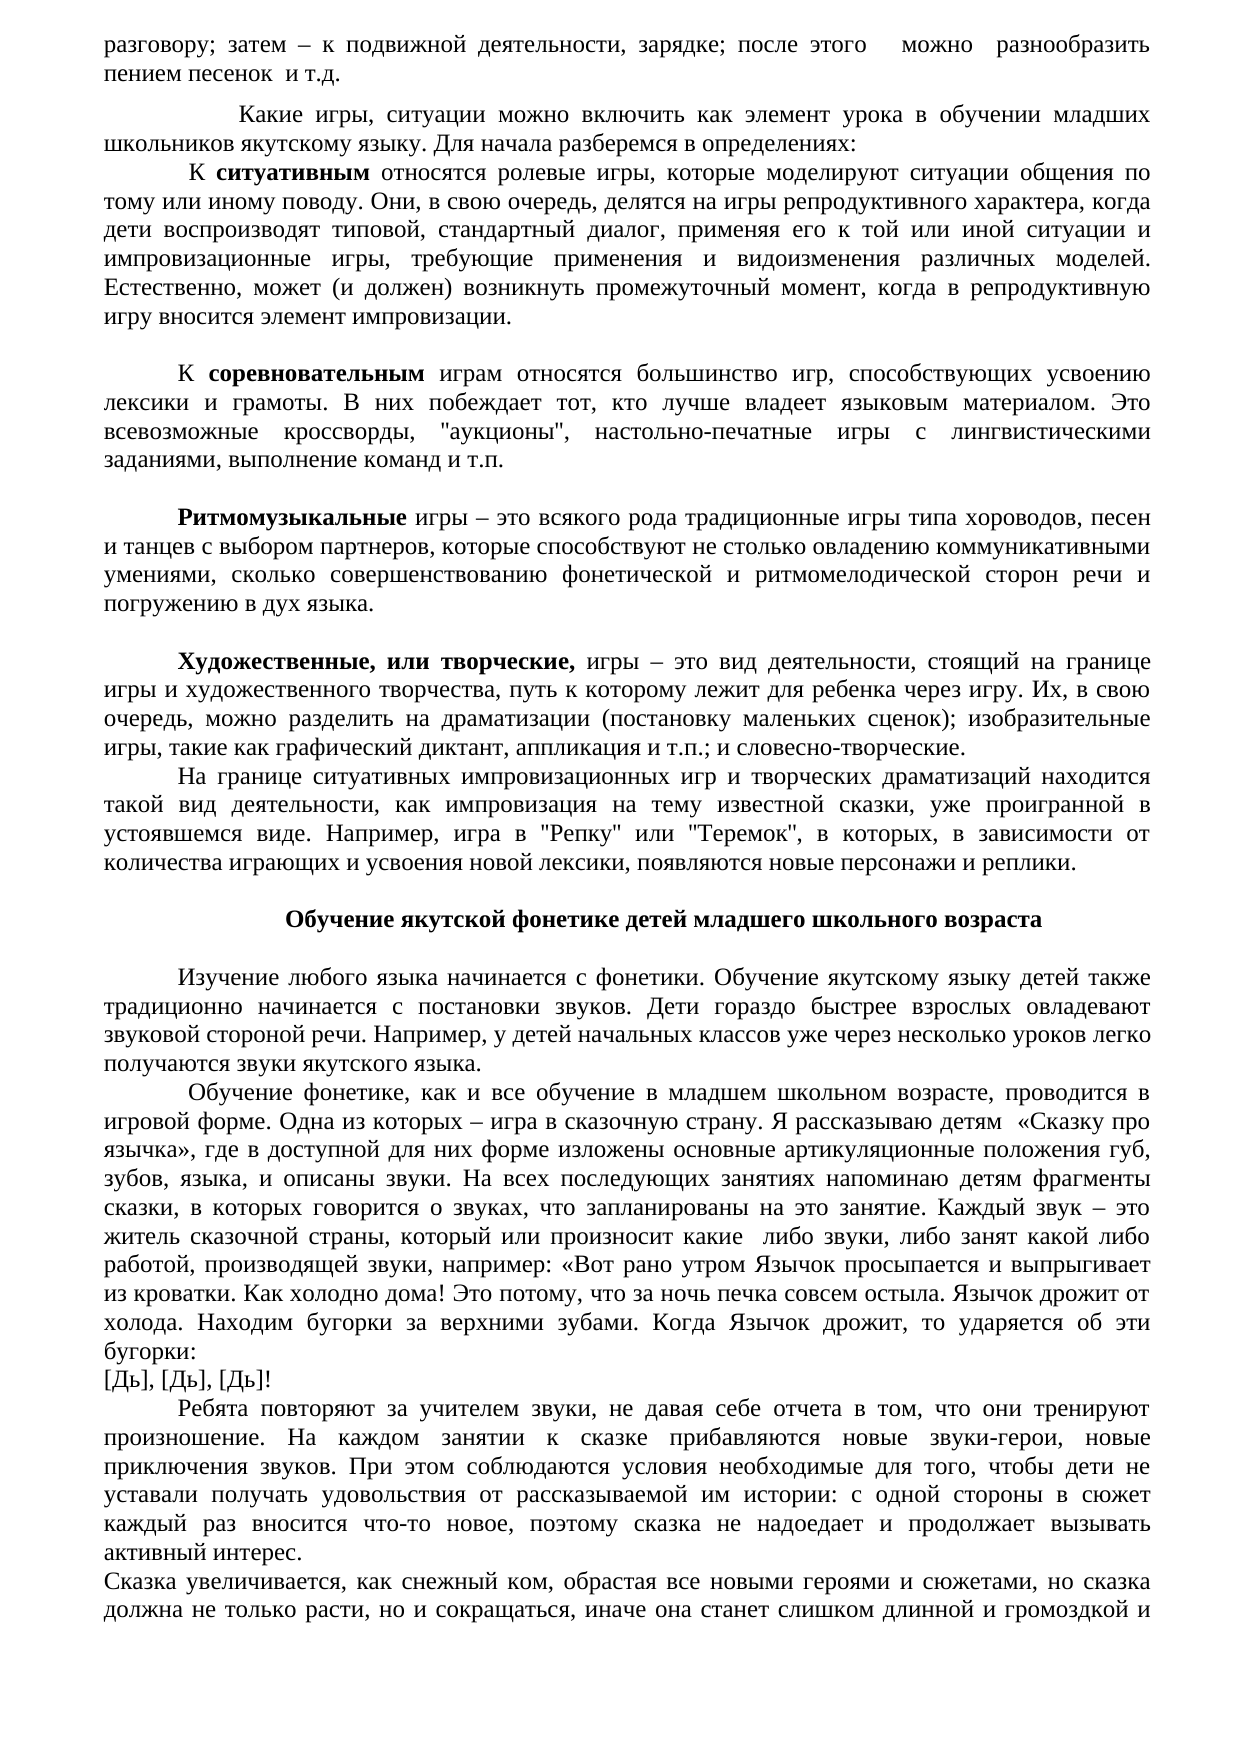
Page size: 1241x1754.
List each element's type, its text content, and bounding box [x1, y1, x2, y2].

text Ритмомузыкальные игры – это всякого рода традиционные игры типа хороводов, песен и танцев с выбором партнеров, которые способствуют не столько овладению коммуникативными умениями, сколько совершенствованию фонетической и ритмомелодической сторон речи и погружению в дух языка. [103, 502, 1152, 617]
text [103, 29, 1152, 87]
text Художественные, или творческие, игры – это вид деятельности, стоящий на границе игры и художественного творчества, путь к которому лежит для ребенка через игру. Их, в свою очередь, можно разделить на драматизации (постановку маленьких сценок); изобразительные игры, такие как графический диктант, аппликация и т.п.; и словесно-творческие. [103, 646, 1152, 761]
text [Дь], [Дь], [Дь]! [103, 1364, 1152, 1393]
text Изучение любого языка начинается с фонетики. Обучение якутскому языку детей также традиционно начинается с постановки звуков. Дети гораздо быстрее взрослых овладевают звуковой стороной речи. Например, у детей начальных классов уже через несколько уроков легко получаются звуки якутского языка. [103, 962, 1152, 1077]
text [103, 1566, 1152, 1623]
text На границе ситуативных импровизационных игр и творческих драматизаций находится такой вид деятельности, как импровизация на тему известной сказки, уже проигранной в устоявшемся виде. Например, игра в ''Репку'' или ''Теремок'', в которых, в зависимости от количества играющих и усвоения новой лексики, появляются новые персонажи и реплики. [103, 761, 1152, 876]
text Какие игры, ситуации можно включить как элемент урока в обучении младших школьников якутскому языку. Для начала разберемся в определениях: [103, 99, 1152, 157]
text Ребята повторяют за учителем звуки, не давая себе отчета в том, что они тренируют произношение. На каждом занятии к сказке прибавляются новые звуки-герои, новые приключения звуков. При этом соблюдаются условия необходимые для того, чтобы дети не уставали получать удовольствия от рассказываемой им истории: с одной стороны в сюжет каждый раз вносится что-то новое, поэтому сказка не надоедает и продолжает вызывать активный интерес. [103, 1393, 1152, 1566]
text К ситуативным относятся ролевые игры, которые моделируют ситуации общения по тому или иному поводу. Они, в свою очередь, делятся на игры репродуктивного характера, когда дети воспроизводят типовой, стандартный диалог, применяя его к той или иной ситуации и импровизационные игры, требующие применения и видоизменения различных моделей. Естественно, может (и должен) возникнуть промежуточный момент, когда в репродуктивную игру вносится элемент импровизации. [103, 157, 1152, 329]
text Обучение якутской фонетике детей младшего школьного возраста [103, 904, 1152, 933]
text Обучение фонетике, как и все обучение в младшем школьном возрасте, проводится в игровой форме. Одна из которых – игра в сказочную страну. Я рассказываю детям «Сказку про язычка», где в доступной для них форме изложены основные артикуляционные положения губ, зубов, языка, и описаны звуки. На всех последующих занятиях напоминаю детям фрагменты сказки, в которых говорится о звуках, что запланированы на это занятие. Каждый звук – это житель сказочной страны, который или произносит какие либо звуки, либо занят какой либо работой, производящей звуки, например: «Вот рано утром Язычок просыпается и выпрыгивает из кроватки. Как холодно дома! Это потому, что за ночь печка совсем остыла. Язычок дрожит от холода. Находим бугорки за верхними зубами. Когда Язычок дрожит, то ударяется об эти бугорки: [103, 1077, 1152, 1364]
text К соревновательным играм относятся большинство игр, способствующих усвоению лексики и грамоты. В них побеждает тот, кто лучше владеет языковым материалом. Это всевозможные кроссворды, ''аукционы'', настольно-печатные игры с лингвистическими заданиями, выполнение команд и т.п. [103, 358, 1152, 473]
